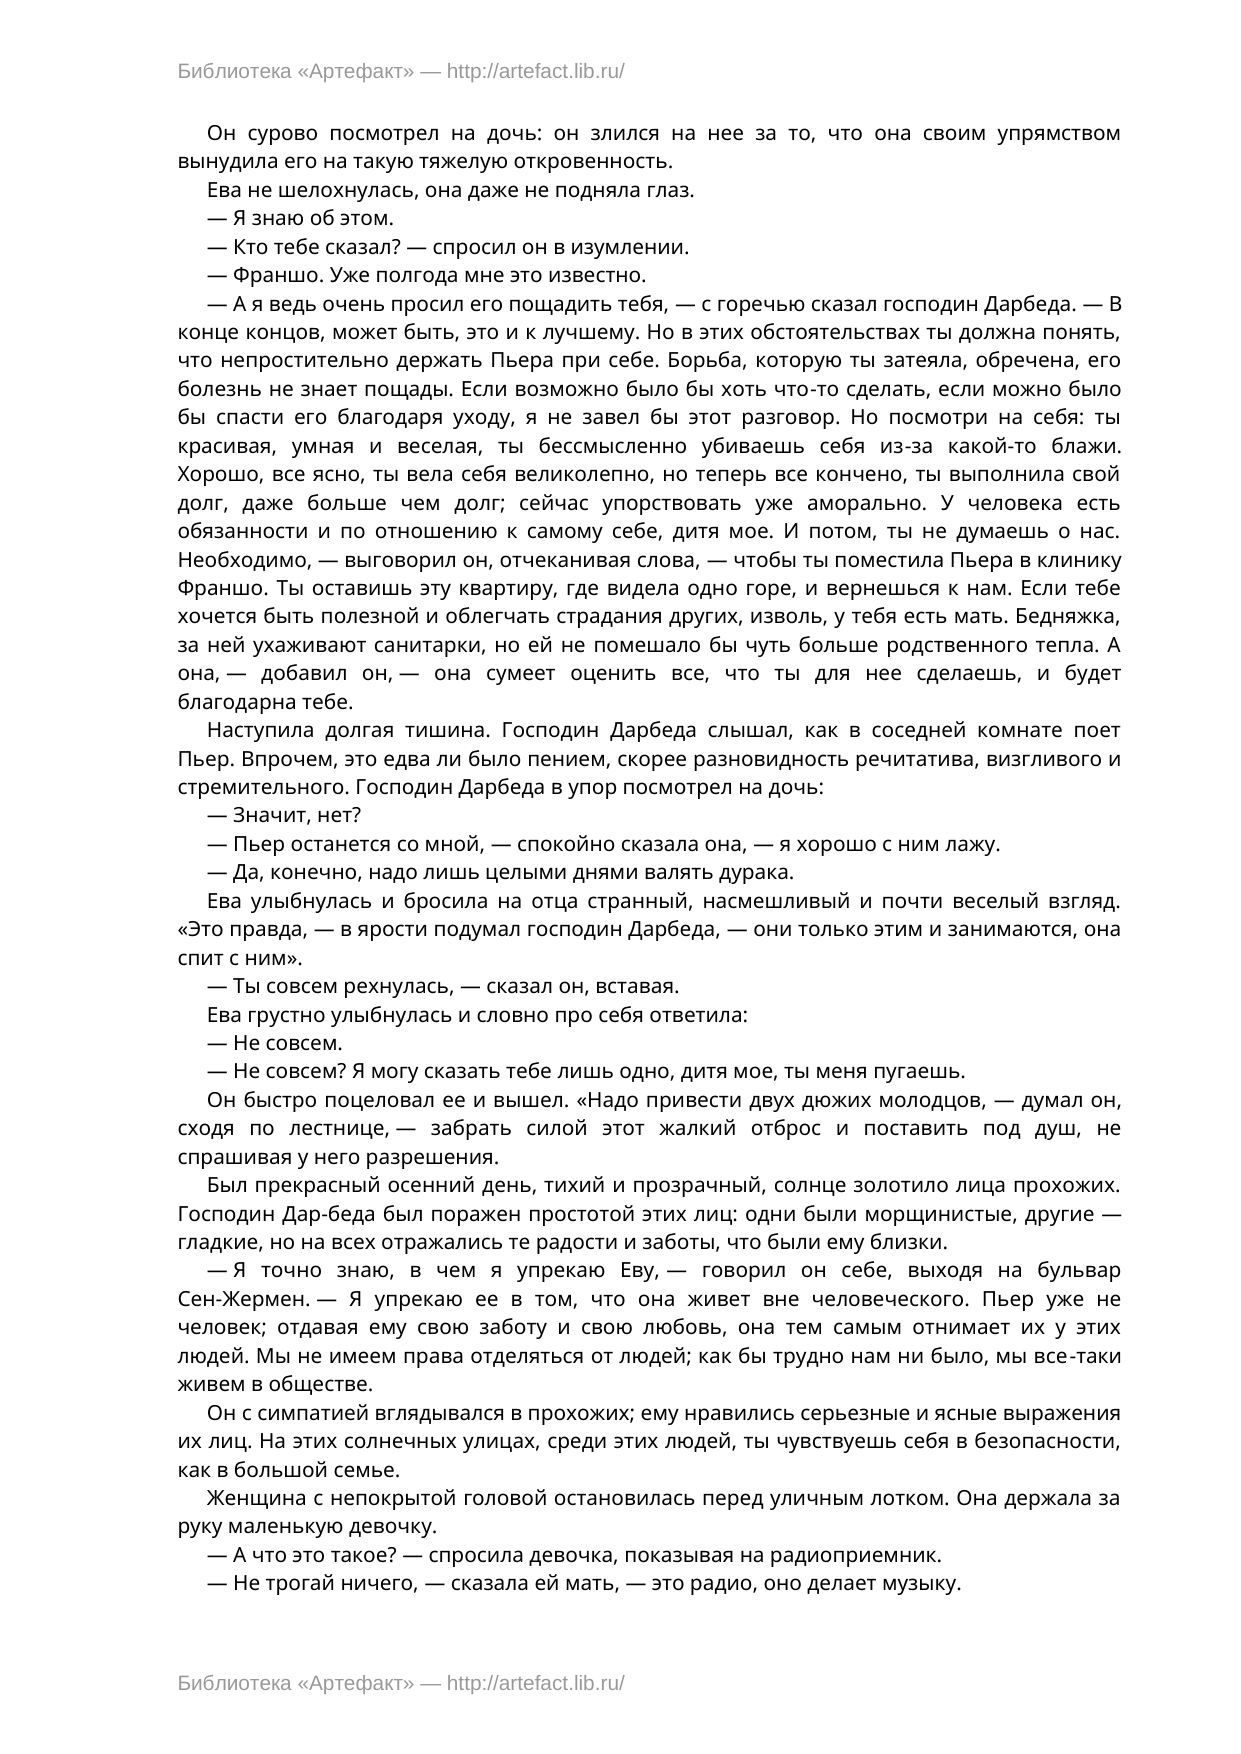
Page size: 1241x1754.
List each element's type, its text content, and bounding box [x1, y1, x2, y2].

text — А что это такое? — спросила девочка, показывая на радиоприемник. [177, 1540, 1122, 1568]
text — Значит, нет? [177, 801, 1122, 829]
text — А я ведь очень просил его пощадить тебя, — с горечью сказал господин Дарбеда. — В конце концов, может быть, это и к лучшему. Но в этих обстоятельствах ты должна понять, что непростительно держать Пьера при себе. Борьба, которую ты затеяла, обречена, его болезнь не знает пощады. Если возможно было бы хоть что-то сделать, если можно было бы спасти его благодаря уходу, я не завел бы этот разговор. Но посмотри на себя: ты красивая, умная и веселая, ты бессмысленно убиваешь себя из-за какой-то блажи. Хорошо, все ясно, ты вела себя великолепно, но теперь все кончено, ты выполнила свой долг, даже больше чем долг; сейчас упорствовать уже аморально. У человека есть обязанности и по отношению к самому себе, дитя мое. И потом, ты не думаешь о нас. Необходимо, — выговорил он, отчеканивая слова, — чтобы ты поместила Пьера в клинику Франшо. Ты оставишь эту квартиру, где видела одно горе, и вернешься к нам. Если тебе хочется быть полезной и облегчать страдания других, изволь, у тебя есть мать. Бедняжка, за ней ухаживают санитарки, но ей не помешало бы чуть больше родственного тепла. А она, — добавил он, — она сумеет оценить все, что ты для нее сделаешь, и будет благодарна тебе. [177, 289, 1122, 715]
text Наступила долгая тишина. Господин Дарбеда слышал, как в соседней комнате поет Пьер. Впрочем, это едва ли было пением, скорее разновидность речитатива, визгливого и стремительного. Господин Дарбеда в упор посмотрел на дочь: [177, 715, 1122, 801]
text Был прекрасный осенний день, тихий и прозрачный, солнце золотило лица прохожих. Господин Дар-беда был поражен простотой этих лиц: одни были морщинистые, другие — гладкие, но на всех отражались те радости и заботы, что были ему близки. [177, 1170, 1122, 1256]
text Он сурово посмотрел на дочь: он злился на нее за то, что она своим упрямством вынудила его на такую тяжелую откровенность. [177, 118, 1122, 175]
text — Франшо. Уже полгода мне это известно. [177, 260, 1122, 289]
text — Я знаю об этом. [177, 203, 1122, 232]
text — Да, конечно, надо лишь целыми днями валять дурака. [177, 857, 1122, 886]
text — Не совсем. [177, 1028, 1122, 1057]
text — Не трогай ничего, — сказала ей мать, — это радио, оно делает музыку. [177, 1568, 1122, 1597]
text Женщина с непокрытой головой остановилась перед уличным лотком. Она держала за руку маленькую девочку. [177, 1483, 1122, 1540]
text — Пьер останется со мной, — спокойно сказала она, — я хорошо с ним лажу. [177, 829, 1122, 857]
text Ева грустно улыбнулась и словно про себя ответила: [177, 1000, 1122, 1028]
text — Кто тебе сказал? — спросил он в изумлении. [177, 232, 1122, 260]
text Он быстро поцеловал ее и вышел. «Надо привести двух дюжих молодцов, — думал он, сходя по лестнице, — забрать силой этот жалкий отброс и поставить под душ, не спрашивая у него разрешения. [177, 1085, 1122, 1170]
text Он с симпатией вглядывался в прохожих; ему нравились серьезные и ясные выражения их лиц. На этих солнечных улицах, среди этих людей, ты чувствуешь себя в безопасности, как в большой семье. [177, 1398, 1122, 1483]
text — Не совсем? Я могу сказать тебе лишь одно, дитя мое, ты меня пугаешь. [177, 1057, 1122, 1085]
text Ева улыбнулась и бросила на отца странный, насмешливый и почти веселый взгляд. «Это правда, — в ярости подумал господин Дарбеда, — они только этим и занимаются, она спит с ним». [177, 886, 1122, 971]
text Ева не шелохнулась, она даже не подняла глаз. [177, 175, 1122, 203]
text — Я точно знаю, в чем я упрекаю Еву, — говорил он себе, выходя на бульвар Сен-Жермен. — Я упрекаю ее в том, что она живет вне человеческого. Пьер уже не человек; отдавая ему свою заботу и свою любовь, она тем самым отнимает их у этих людей. Мы не имеем права отделяться от людей; как бы трудно нам ни было, мы все-таки живем в обществе. [177, 1256, 1122, 1398]
text — Ты совсем рехнулась, — сказал он, вставая. [177, 971, 1122, 1000]
